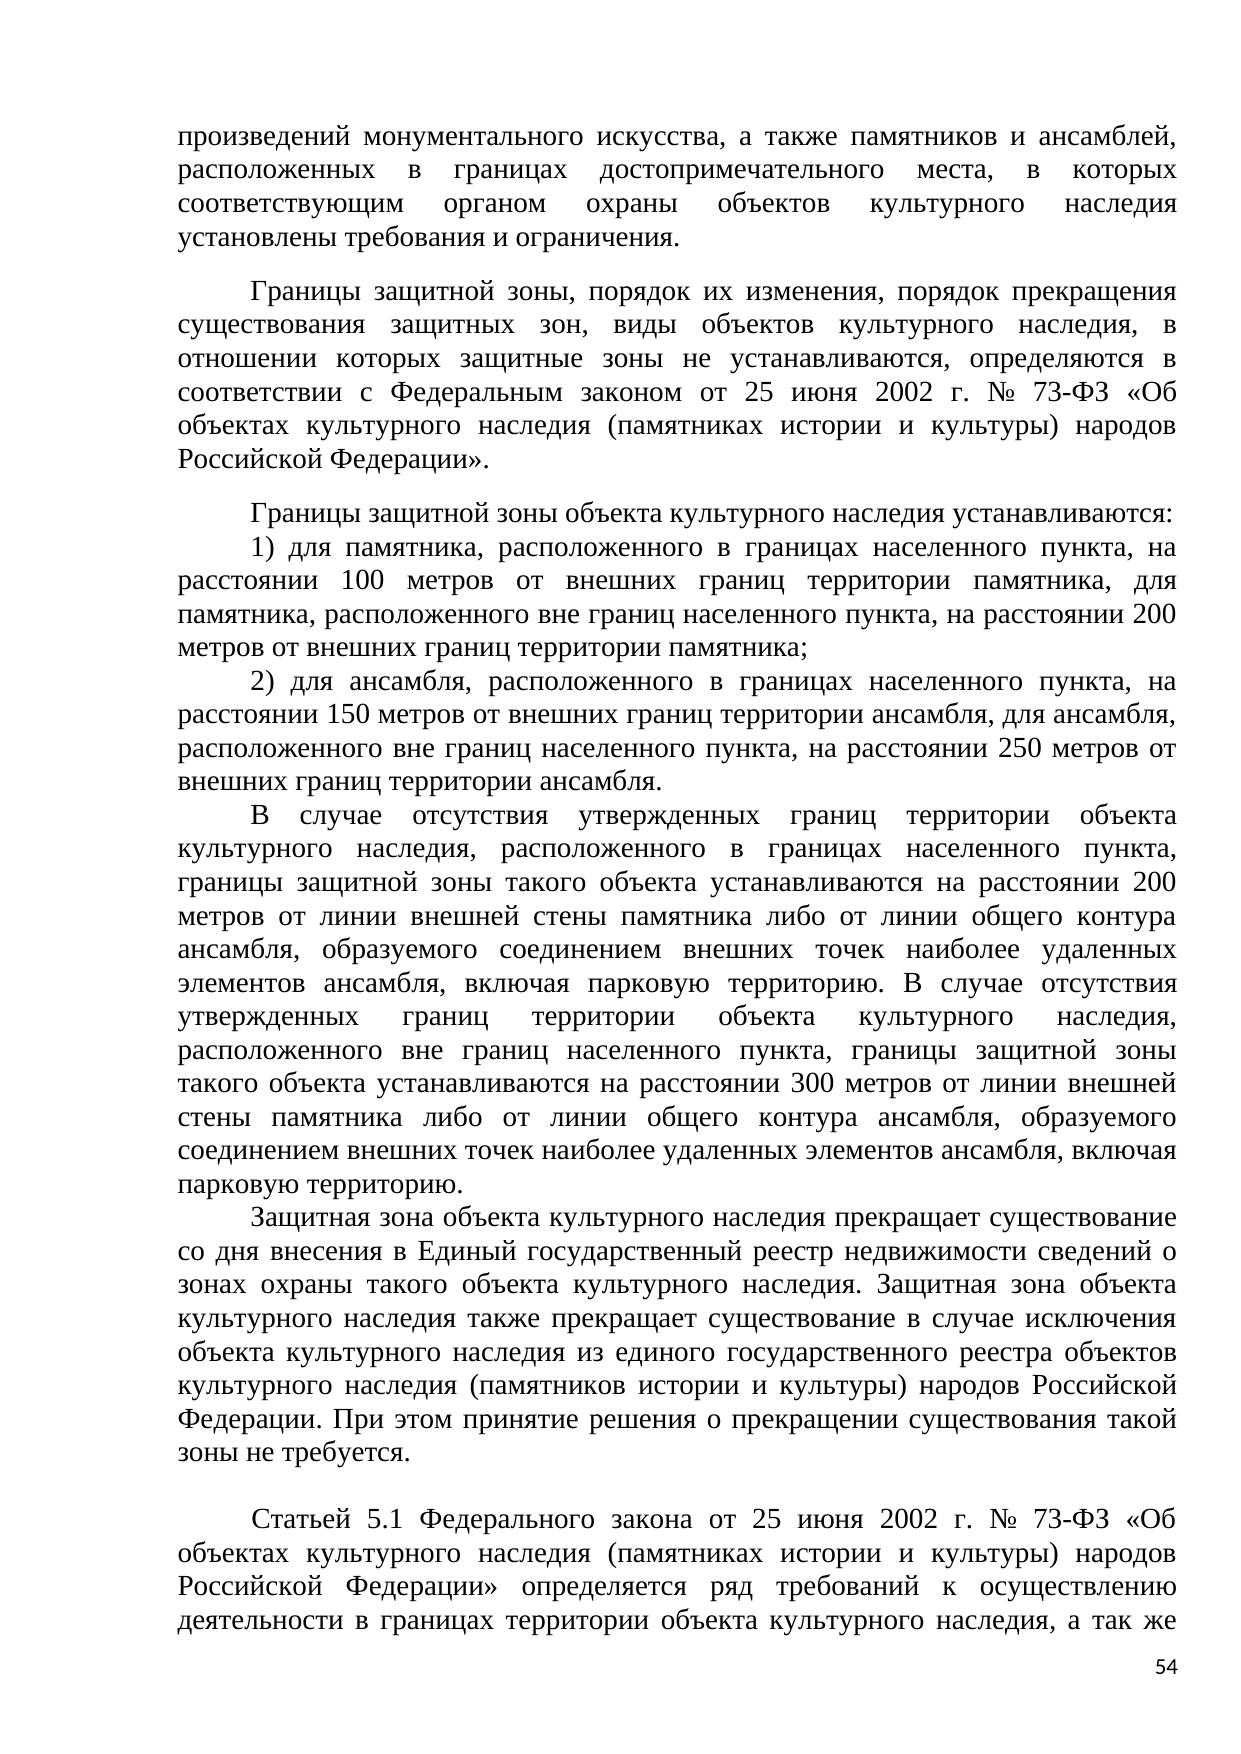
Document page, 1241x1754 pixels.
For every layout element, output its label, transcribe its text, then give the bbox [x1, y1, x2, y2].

text 1) для памятника, расположенного в границах населенного пункта, на расстоянии 100 метров от внешних границ территории памятника, для памятника, расположенного вне границ населенного пункта, на расстоянии 200 метров от внешних границ территории памятника; [177, 529, 1178, 663]
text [177, 118, 1178, 252]
text Границы защитной зоны объекта культурного наследия устанавливаются: [177, 495, 1178, 529]
text Защитная зона объекта культурного наследия прекращает существование со дня внесения в Единый государственный реестр недвижимости сведений о зонах охраны такого объекта культурного наследия. Защитная зона объекта культурного наследия также прекращает существование в случае исключения объекта культурного наследия из единого государственного реестра объектов культурного наследия (памятников истории и культуры) народов Российской Федерации. При этом принятие решения о прекращении существования такой зоны не требуется. [177, 1199, 1178, 1468]
text 2) для ансамбля, расположенного в границах населенного пункта, на расстоянии 150 метров от внешних границ территории ансамбля, для ансамбля, расположенного вне границ населенного пункта, на расстоянии 250 метров от внешних границ территории ансамбля. [177, 663, 1178, 797]
text Границы защитной зоны, порядок их изменения, порядок прекращения существования защитных зон, виды объектов культурного наследия, в отношении которых защитные зоны не устанавливаются, определяются в соответствии с Федеральным законом от 25 июня 2002 г. № 73-ФЗ «Об объектах культурного наследия (памятниках истории и культуры) народов Российской Федерации». [177, 273, 1178, 474]
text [177, 1501, 1178, 1636]
text В случае отсутствия утвержденных границ территории объекта культурного наследия, расположенного в границах населенного пункта, границы защитной зоны такого объекта устанавливаются на расстоянии 200 метров от линии внешней стены памятника либо от линии общего контура ансамбля, образуемого соединением внешних точек наиболее удаленных элементов ансамбля, включая парковую территорию. В случае отсутствия утвержденных границ территории объекта культурного наследия, расположенного вне границ населенного пункта, границы защитной зоны такого объекта устанавливаются на расстоянии 300 метров от линии внешней стены памятника либо от линии общего контура ансамбля, образуемого соединением внешних точек наиболее удаленных элементов ансамбля, включая парковую территорию. [177, 797, 1178, 1199]
